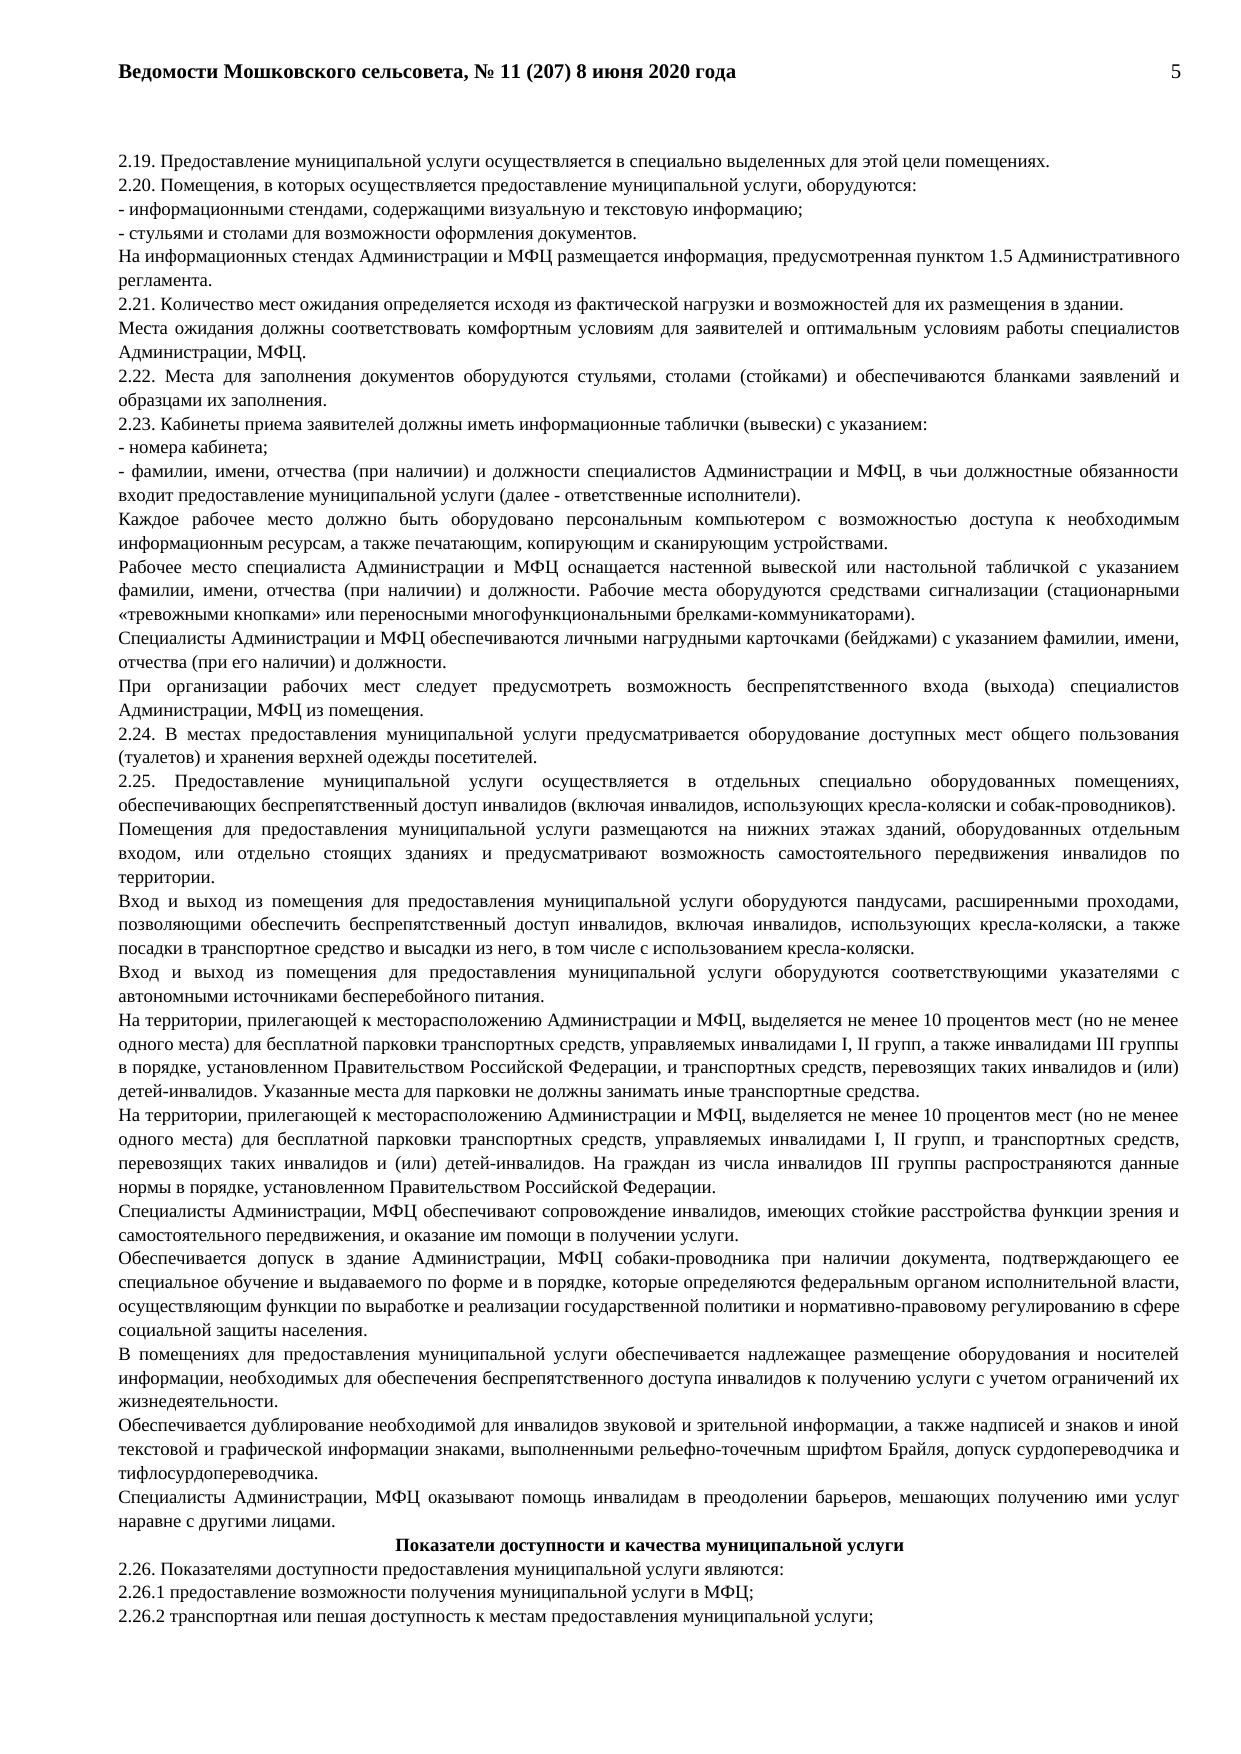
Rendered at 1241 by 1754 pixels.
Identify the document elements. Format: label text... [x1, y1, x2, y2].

text Помещения для предоставления муниципальной услуги размещаются на нижних этажах зданий, оборудованных отдельным входом, или отдельно стоящих зданиях и предусматривают возможность самостоятельного передвижения инвалидов по территории. [118, 816, 1181, 887]
text Специалисты Администрации, МФЦ оказывают помощь инвалидам в преодолении барьеров, мешающих получению ими услуг наравне с другими лицами. [118, 1483, 1181, 1531]
text 2.23. Кабинеты приема заявителей должны иметь информационные таблички (вывески) с указанием: [118, 410, 1181, 434]
text В помещениях для предоставления муниципальной услуги обеспечивается надлежащее размещение оборудования и носителей информации, необходимых для обеспечения беспрепятственного доступа инвалидов к получению услуги с учетом ограничений их жизнедеятельности. [118, 1340, 1181, 1412]
text 2.24. В местах предоставления муниципальной услуги предусматривается оборудование доступных мест общего пользования (туалетов) и хранения верхней одежды посетителей. [118, 720, 1181, 768]
text На информационных стендах Администрации и МФЦ размещается информация, предусмотренная пунктом 1.5 Административного регламента. [118, 243, 1181, 291]
text Показатели доступности и качества муниципальной услуги [118, 1531, 1181, 1555]
text 2.22. Места для заполнения документов оборудуются стульями, столами (стойками) и обеспечиваются бланками заявлений и образцами их заполнения. [118, 362, 1181, 410]
text 2.25. Предоставление муниципальной услуги осуществляется в отдельных специально оборудованных помещениях, обеспечивающих беспрепятственный доступ инвалидов (включая инвалидов, использующих кресла-коляски и собак-проводников). [118, 768, 1181, 816]
text Вход и выход из помещения для предоставления муниципальной услуги оборудуются пандусами, расширенными проходами, позволяющими обеспечить беспрепятственный доступ инвалидов, включая инвалидов, использующих кресла-коляски, а также посадки в транспортное средство и высадки из него, в том числе с использованием кресла-коляски. [118, 887, 1181, 959]
text Специалисты Администрации, МФЦ обеспечивают сопровождение инвалидов, имеющих стойкие расстройства функции зрения и самостоятельного передвижения, и оказание им помощи в получении услуги. [118, 1197, 1181, 1245]
text - информационными стендами, содержащими визуальную и текстовую информацию; [118, 195, 1181, 219]
text 2.26.1 предоставление возможности получения муниципальной услуги в МФЦ; [118, 1579, 1181, 1603]
text Специалисты Администрации и МФЦ обеспечиваются личными нагрудными карточками (бейджами) с указанием фамилии, имени, отчества (при его наличии) и должности. [118, 625, 1181, 672]
text Каждое рабочее место должно быть оборудовано персональным компьютером с возможностью доступа к необходимым информационным ресурсам, а также печатающим, копирующим и сканирующим устройствами. [118, 506, 1181, 553]
text Обеспечивается допуск в здание Администрации, МФЦ собаки-проводника при наличии документа, подтверждающего ее специальное обучение и выдаваемого по форме и в порядке, которые определяются федеральным органом исполнительной власти, осуществляющим функции по выработке и реализации государственной политики и нормативно-правовому регулированию в сфере социальной защиты населения. [118, 1245, 1181, 1340]
text - стульями и столами для возможности оформления документов. [118, 219, 1181, 243]
text Вход и выход из помещения для предоставления муниципальной услуги оборудуются соответствующими указателями с автономными источниками бесперебойного питания. [118, 959, 1181, 1006]
text 2.19. Предоставление муниципальной услуги осуществляется в специально выделенных для этой цели помещениях. [118, 148, 1181, 172]
text Обеспечивается дублирование необходимой для инвалидов звуковой и зрительной информации, а также надписей и знаков и иной текстовой и графической информации знаками, выполненными рельефно-точечным шрифтом Брайля, допуск сурдопереводчика и тифлосурдопереводчика. [118, 1412, 1181, 1483]
text 2.26.2 транспортная или пешая доступность к местам предоставления муниципальной услуги; [118, 1603, 1181, 1627]
text - номера кабинета; [118, 434, 1181, 458]
text Рабочее место специалиста Администрации и МФЦ оснащается настенной вывеской или настольной табличкой с указанием фамилии, имени, отчества (при наличии) и должности. Рабочие места оборудуются средствами сигнализации (стационарными «тревожными кнопками» или переносными многофункциональными брелками-коммуникаторами). [118, 553, 1181, 625]
text 2.20. Помещения, в которых осуществляется предоставление муниципальной услуги, оборудуются: [118, 172, 1181, 195]
text На территории, прилегающей к месторасположению Администрации и МФЦ, выделяется не менее 10 процентов мест (но не менее одного места) для бесплатной парковки транспортных средств, управляемых инвалидами I, II групп, и транспортных средств, перевозящих таких инвалидов и (или) детей-инвалидов. На граждан из числа инвалидов III группы распространяются данные нормы в порядке, установленном Правительством Российской Федерации. [118, 1102, 1181, 1197]
text 2.21. Количество мест ожидания определяется исходя из фактической нагрузки и возможностей для их размещения в здании. [118, 291, 1181, 315]
text На территории, прилегающей к месторасположению Администрации и МФЦ, выделяется не менее 10 процентов мест (но не менее одного места) для бесплатной парковки транспортных средств, управляемых инвалидами I, II групп, а также инвалидами III группы в порядке, установленном Правительством Российской Федерации, и транспортных средств, перевозящих таких инвалидов и (или) детей-инвалидов. Указанные места для парковки не должны занимать иные транспортные средства. [118, 1006, 1181, 1102]
text Места ожидания должны соответствовать комфортным условиям для заявителей и оптимальным условиям работы специалистов Администрации, МФЦ. [118, 315, 1181, 362]
text 2.26. Показателями доступности предоставления муниципальной услуги являются: [118, 1555, 1181, 1579]
text - фамилии, имени, отчества (при наличии) и должности специалистов Администрации и МФЦ, в чьи должностные обязанности входит предоставление муниципальной услуги (далее - ответственные исполнители). [118, 458, 1181, 506]
text При организации рабочих мест следует предусмотреть возможность беспрепятственного входа (выхода) специалистов Администрации, МФЦ из помещения. [118, 672, 1181, 720]
